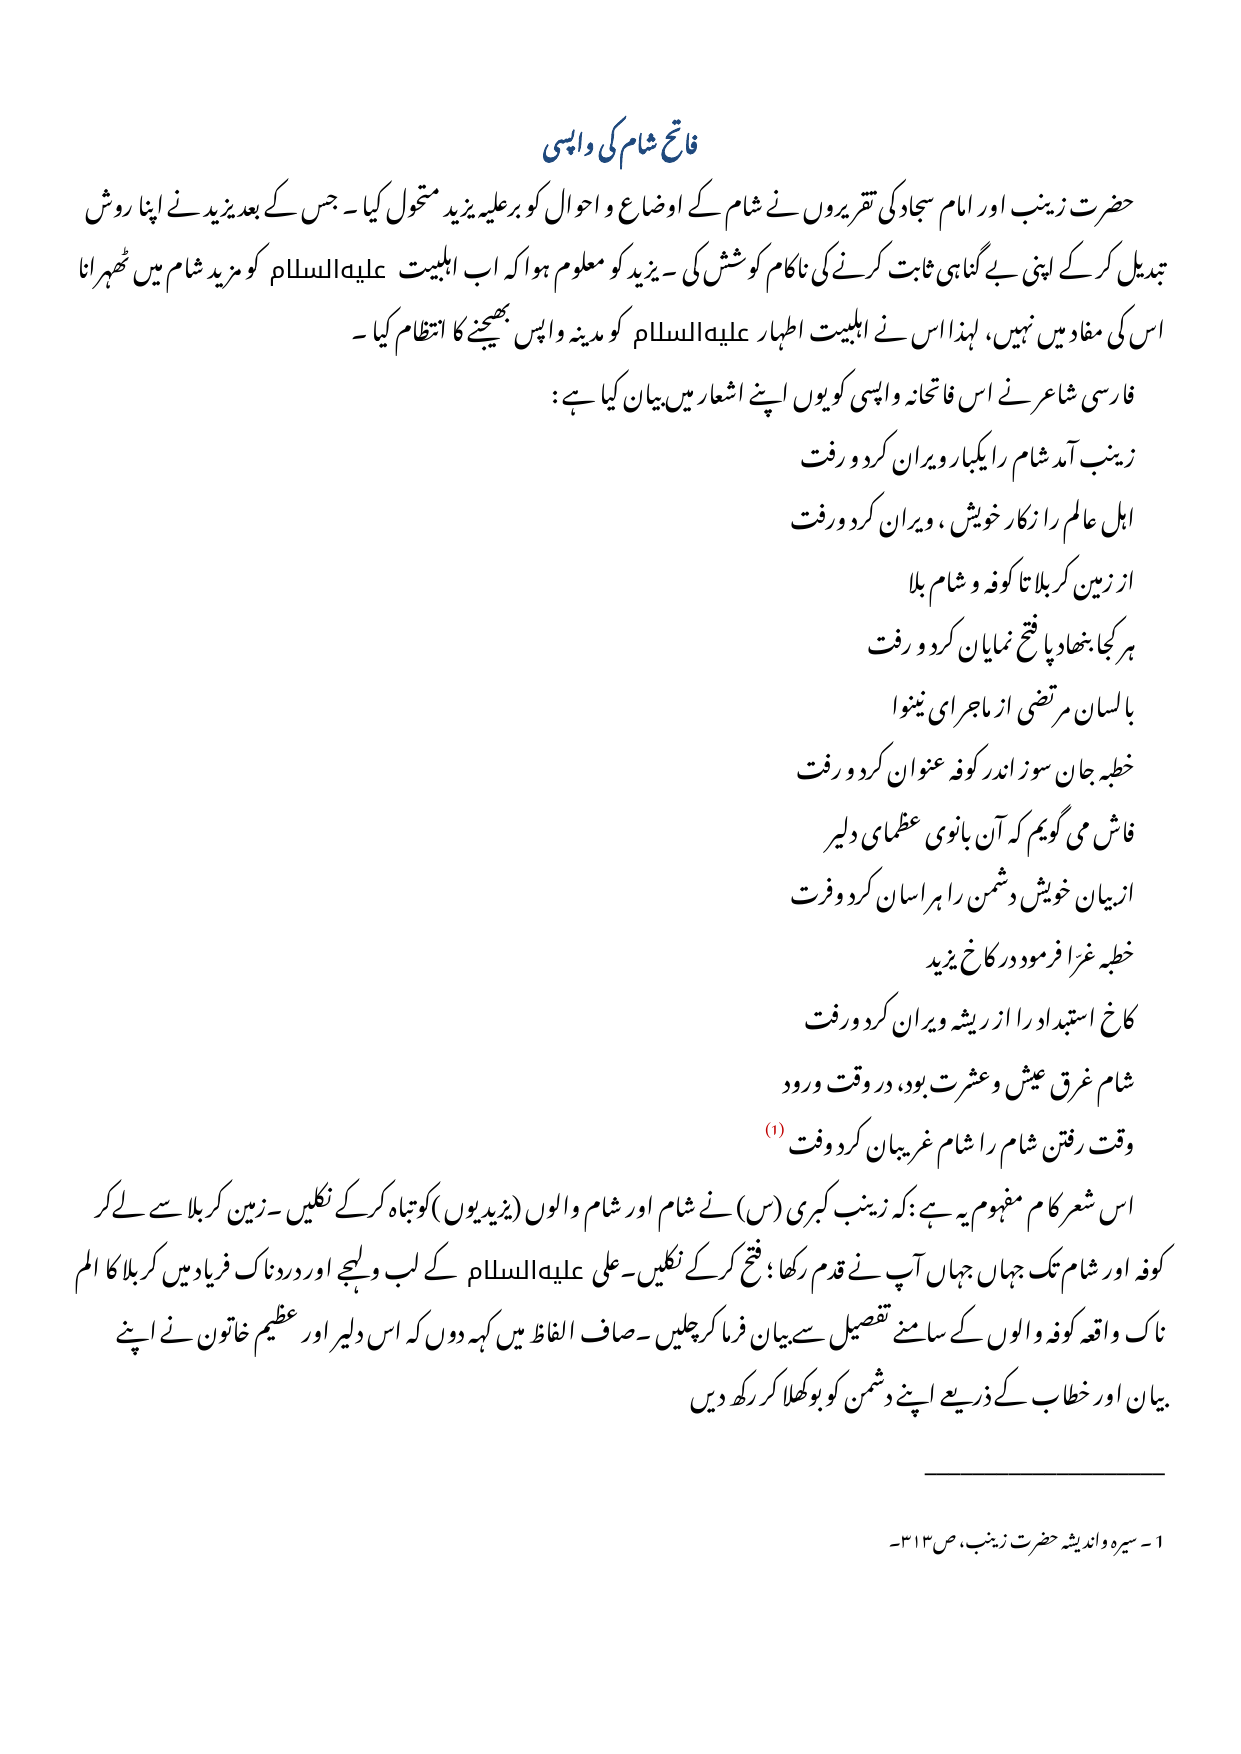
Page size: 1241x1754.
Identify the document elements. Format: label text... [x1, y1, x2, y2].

text خطبہ غرّا فرمود در کاخ یزید [75, 919, 1165, 982]
text از بیان خویش دشمن را ہراسان کرد وفرت [75, 857, 1165, 919]
text خطبہ جان سوز اندر کوفہ عنوان کرد و رفت [75, 732, 1165, 794]
text بالسان مرتضی از ماجرای نینوا [75, 669, 1165, 732]
text کاخ استبداد را از ریشہ ویران کرد ورفت [75, 982, 1165, 1044]
text زینب آمد شام را یکبار ویران کرد و رفت [75, 419, 1165, 482]
text از زمین کربلا تا کوفہ و شام بلا [75, 544, 1165, 607]
text اہل عالم را زکار خویش ، ویران کرد ورفت [75, 482, 1165, 544]
text فاش می گویم کہ آن بانوی عظمای دلیر [75, 794, 1165, 857]
text 1 ۔ سیرہ واندیشہ حضرت زینب، ص۳۱۳۔ [75, 1513, 1165, 1559]
text وقت رفتن شام را شام غریبان کرد وفت (1) [75, 1107, 1165, 1169]
text حضرت زینب اور امام سجاد کی تقریروں نے شام کے اوضاع و احوال کو برعلیہ یزید متحول کیا ۔ جس کے بعد یزید نے اپنا روش تبدیل کر کے اپنی بے گناہی ثابت کرنے کی ناکام کوشش کی ۔ یزید کو معلوم ہوا کہ اب اہلبیت عليه‌السلام کو مزید شام میں ٹھہرانا اس کی مفاد میں نہیں، لہذااس نے اہلبیت اطہار عليه‌السلام کو مدینہ واپس بھیجنے کا انتظام کیا ۔ [75, 169, 1165, 357]
subtitle فاتح شام کی واپسی [75, 106, 1165, 169]
text فارسی شاعر نے اس فاتحانہ واپسی کو یوں اپنے اشعار میں بیان کیا ہے : [75, 357, 1165, 419]
text شام غرق عیش وعشرت بود، در وقت ورود [75, 1044, 1165, 1107]
text اس شعر کا م مفہوم یہ ہے :کہ زینب کبری (س) نے شام اور شام والوں (یزیدیوں )کوتباہ کرکے نکلیں ۔زمین کربلا سے لےکر کوفہ اور شام تک جہاں جہاں آپ نے قدم رکھا ؛ فتح کرکے نکلیں۔علی عليه‌السلام کے لب ولہجے اور دردناک فریاد میں کربلا کا الم ناک واقعہ کوفہ والوں کے سامنے تفصیل سے بیان فرما کرچلیں ۔صاف الفاظ میں کہہ دوں کہ اس دلیر اور عظیم خاتون نے اپنے بیان اور خطاب کے ذریعے اپنے دشمن کو بوکھلا کر رکھ دیں [75, 1169, 1165, 1420]
text ہر کجا بنھاد پا فتح نمایان کرد و رفت [75, 607, 1165, 669]
text ____________________ [75, 1420, 1165, 1488]
